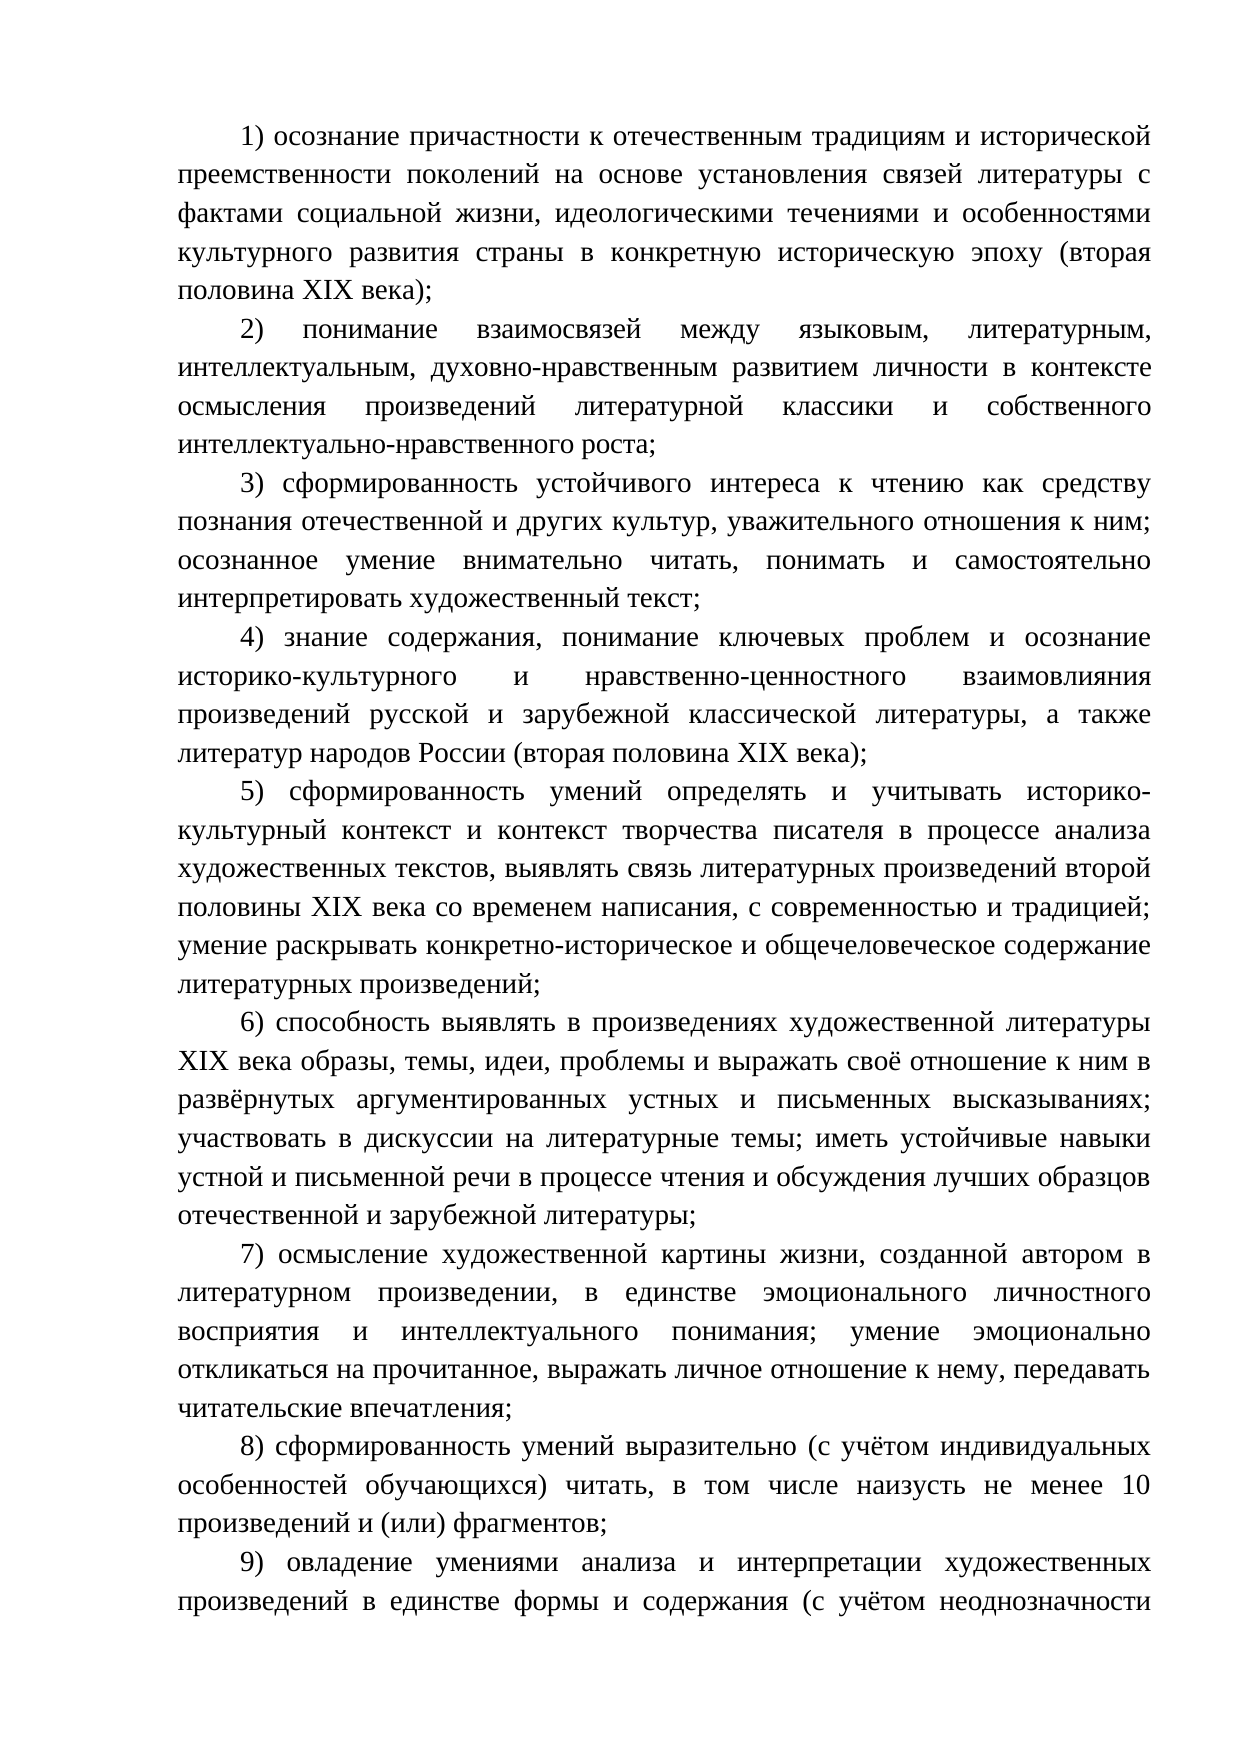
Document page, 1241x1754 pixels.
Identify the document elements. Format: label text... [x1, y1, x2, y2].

text 3) сформированность устойчивого интереса к чтению как средству познания отечественной и других культур, уважительного отношения к ним; осознанное умение внимательно читать, понимать и самостоятельно интерпретировать художественный текст; [177, 465, 1152, 614]
text 6) способность выявлять в произведениях художественной литературы XIX века образы, темы, идеи, проблемы и выражать своё отношение к ним в развёрнутых аргументированных устных и письменных высказываниях; участвовать в дискуссии на литературные темы; иметь устойчивые навыки устной и письменной речи в процессе чтения и обсуждения лучших образцов отечественной и зарубежной литературы; [177, 1004, 1152, 1231]
text 1) осознание причастности к отечественным традициям и исторической преемственности поколений на основе установления связей литературы с фактами социальной жизни, идеологическими течениями и особенностями культурного развития страны в конкретную историческую эпоху (вторая половина XIX века); [177, 118, 1152, 306]
text 8) сформированность умений выразительно (с учётом индивидуальных особенностей обучающихся) читать, в том числе наизусть не менее 10 произведений и (или) фрагментов; [177, 1428, 1152, 1539]
text 7) осмысление художественной картины жизни, созданной автором в литературном произведении, в единстве эмоционального личностного восприятия и интеллектуального понимания; умение эмоционально откликаться на прочитанное, выражать личное отношение к нему, передавать читательские впечатления; [177, 1236, 1152, 1423]
text 5) сформированность умений определять и учитывать историко-культурный контекст и контекст творчества писателя в процессе анализа художественных текстов, выявлять связь литературных произведений второй половины XIX века со временем написания, с современностью и традицией; умение раскрывать конкретно-историческое и общечеловеческое содержание литературных произведений; [177, 773, 1152, 999]
text 2) понимание взаимосвязей между языковым, литературным, интеллектуальным, духовно-нравственным развитием личности в контексте осмысления произведений литературной классики и собственного интеллектуально-нравственного роста; [177, 311, 1152, 460]
text 4) знание содержания, понимание ключевых проблем и осознание историко-культурного и нравственно-ценностного взаимовлияния произведений русской и зарубежной классической литературы, а также литератур народов России (вторая половина XIX века); [177, 619, 1152, 768]
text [177, 1544, 1152, 1616]
